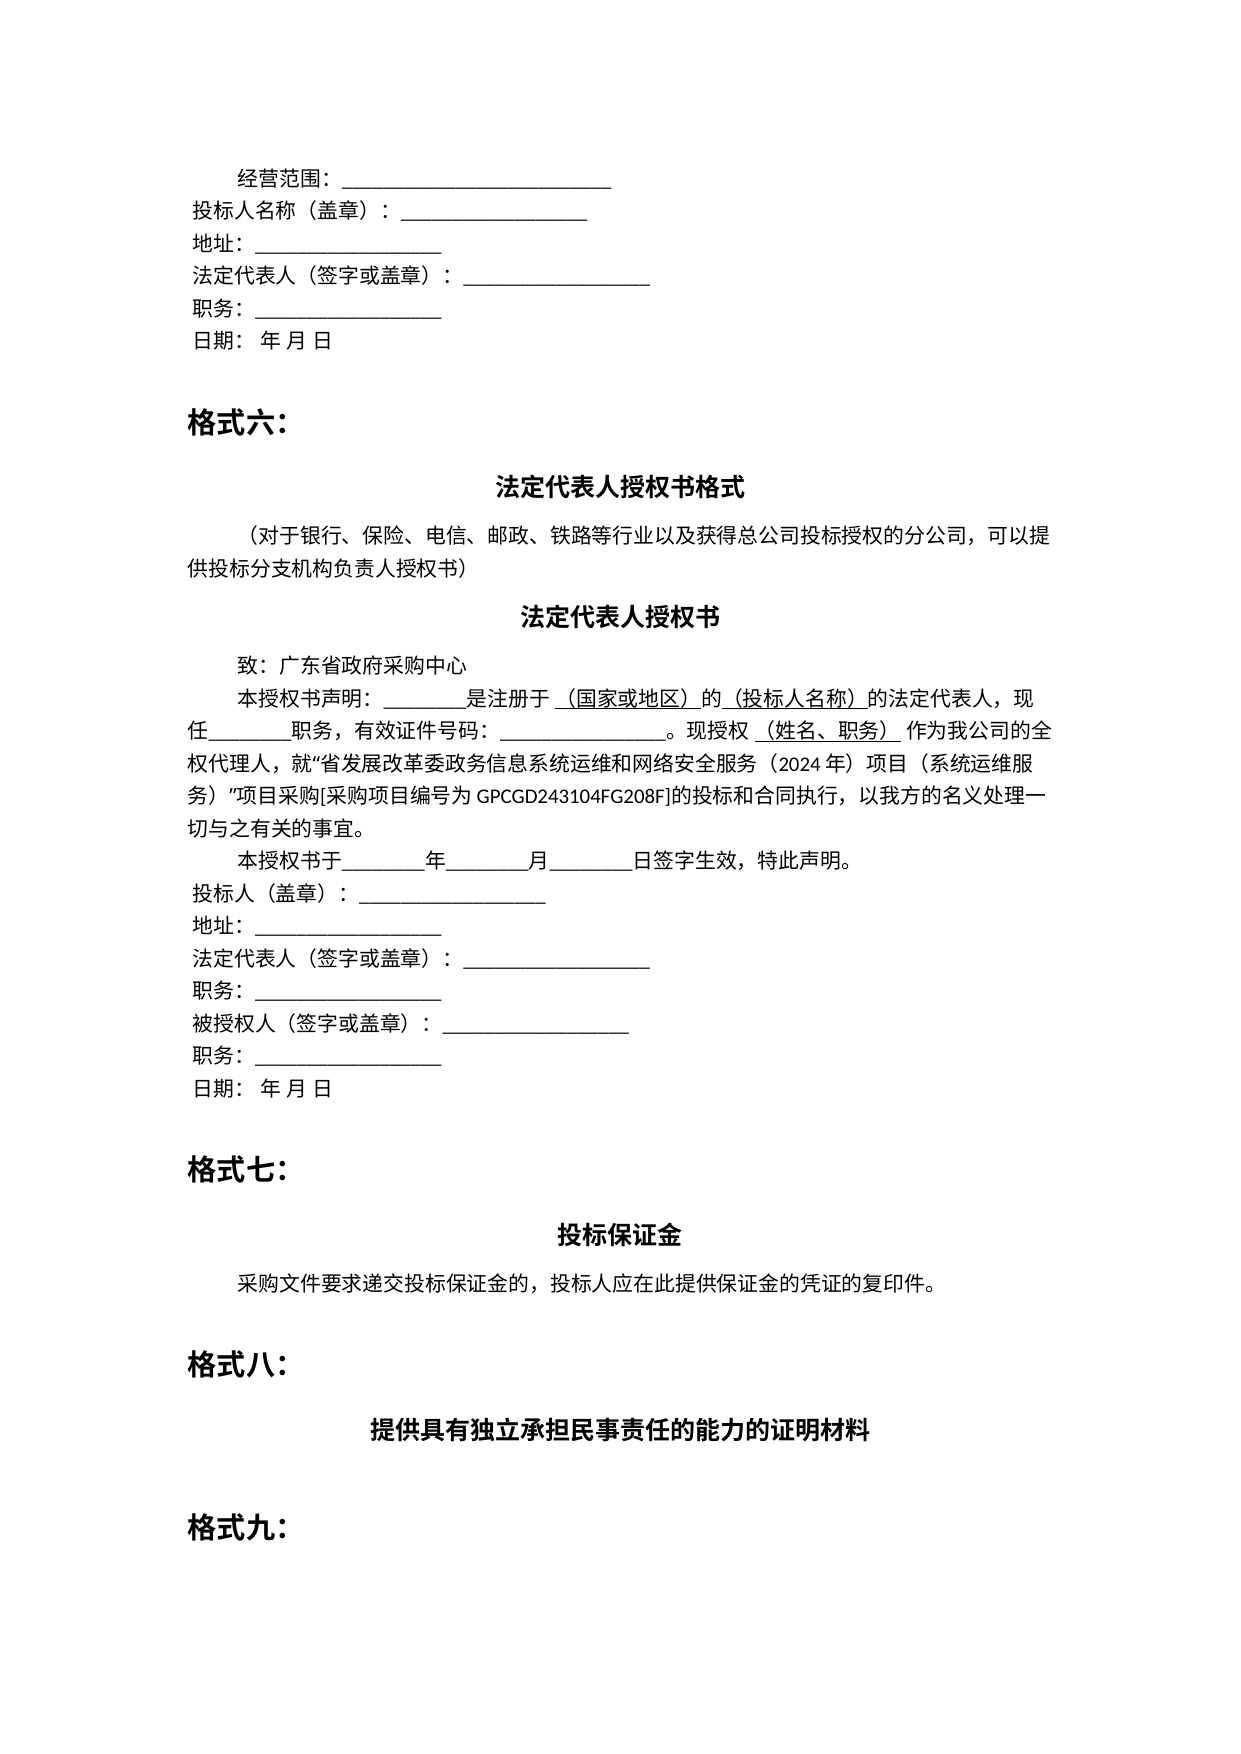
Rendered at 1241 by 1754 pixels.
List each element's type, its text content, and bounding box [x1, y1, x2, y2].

text 格式九： [187, 1494, 1053, 1559]
text （对于银行、保险、电信、邮政、铁路等行业以及获得总公司投标授权的分公司，可以提供投标分支机构负责人授权书） [187, 519, 1053, 584]
text 地址：__________________ [187, 227, 1053, 259]
text 致：广东省政府采购中心 [187, 649, 1053, 682]
text 职务：__________________ [187, 292, 1053, 324]
text 法定代表人授权书 [187, 584, 1053, 649]
text 法定代表人（签字或盖章）：__________________ [187, 259, 1053, 292]
text 日期： 年 月 日 [187, 1072, 1053, 1104]
text 地址：__________________ [187, 909, 1053, 942]
text 本授权书声明：________是注册于 （国家或地区）的（投标人名称）的法定代表人，现任________职务，有效证件号码：________________。现授权 （姓名、职务） 作为我公司的全权代理人，就“省发展改革委政务信息系统运维和网络安全服务（2024年）项目（系统运维服务）”项目采购[采购项目编号为GPCGD243104FG208F]的投标和合同执行，以我方的名义处理一切与之有关的事宜。 [187, 682, 1053, 844]
text 提供具有独立承担民事责任的能力的证明材料 [187, 1397, 1053, 1462]
text 日期： 年 月 日 [187, 324, 1053, 357]
text 格式七： [187, 1137, 1053, 1202]
text 格式六： [187, 389, 1053, 454]
text 经营范围：__________________________ [187, 162, 1053, 194]
text 格式八： [187, 1332, 1053, 1397]
text 被授权人（签字或盖章）：__________________ [187, 1007, 1053, 1039]
text 投标保证金 [187, 1202, 1053, 1267]
text 职务：__________________ [187, 1039, 1053, 1072]
text 采购文件要求递交投标保证金的，投标人应在此提供保证金的凭证的复印件。 [187, 1267, 1053, 1299]
text 职务：__________________ [187, 974, 1053, 1007]
text 本授权书于________年________月________日签字生效，特此声明。 [187, 844, 1053, 877]
text 法定代表人授权书格式 [187, 454, 1053, 519]
text 法定代表人（签字或盖章）：__________________ [187, 942, 1053, 974]
text 投标人名称（盖章）：__________________ [187, 194, 1053, 227]
text 投标人（盖章）：__________________ [187, 877, 1053, 909]
